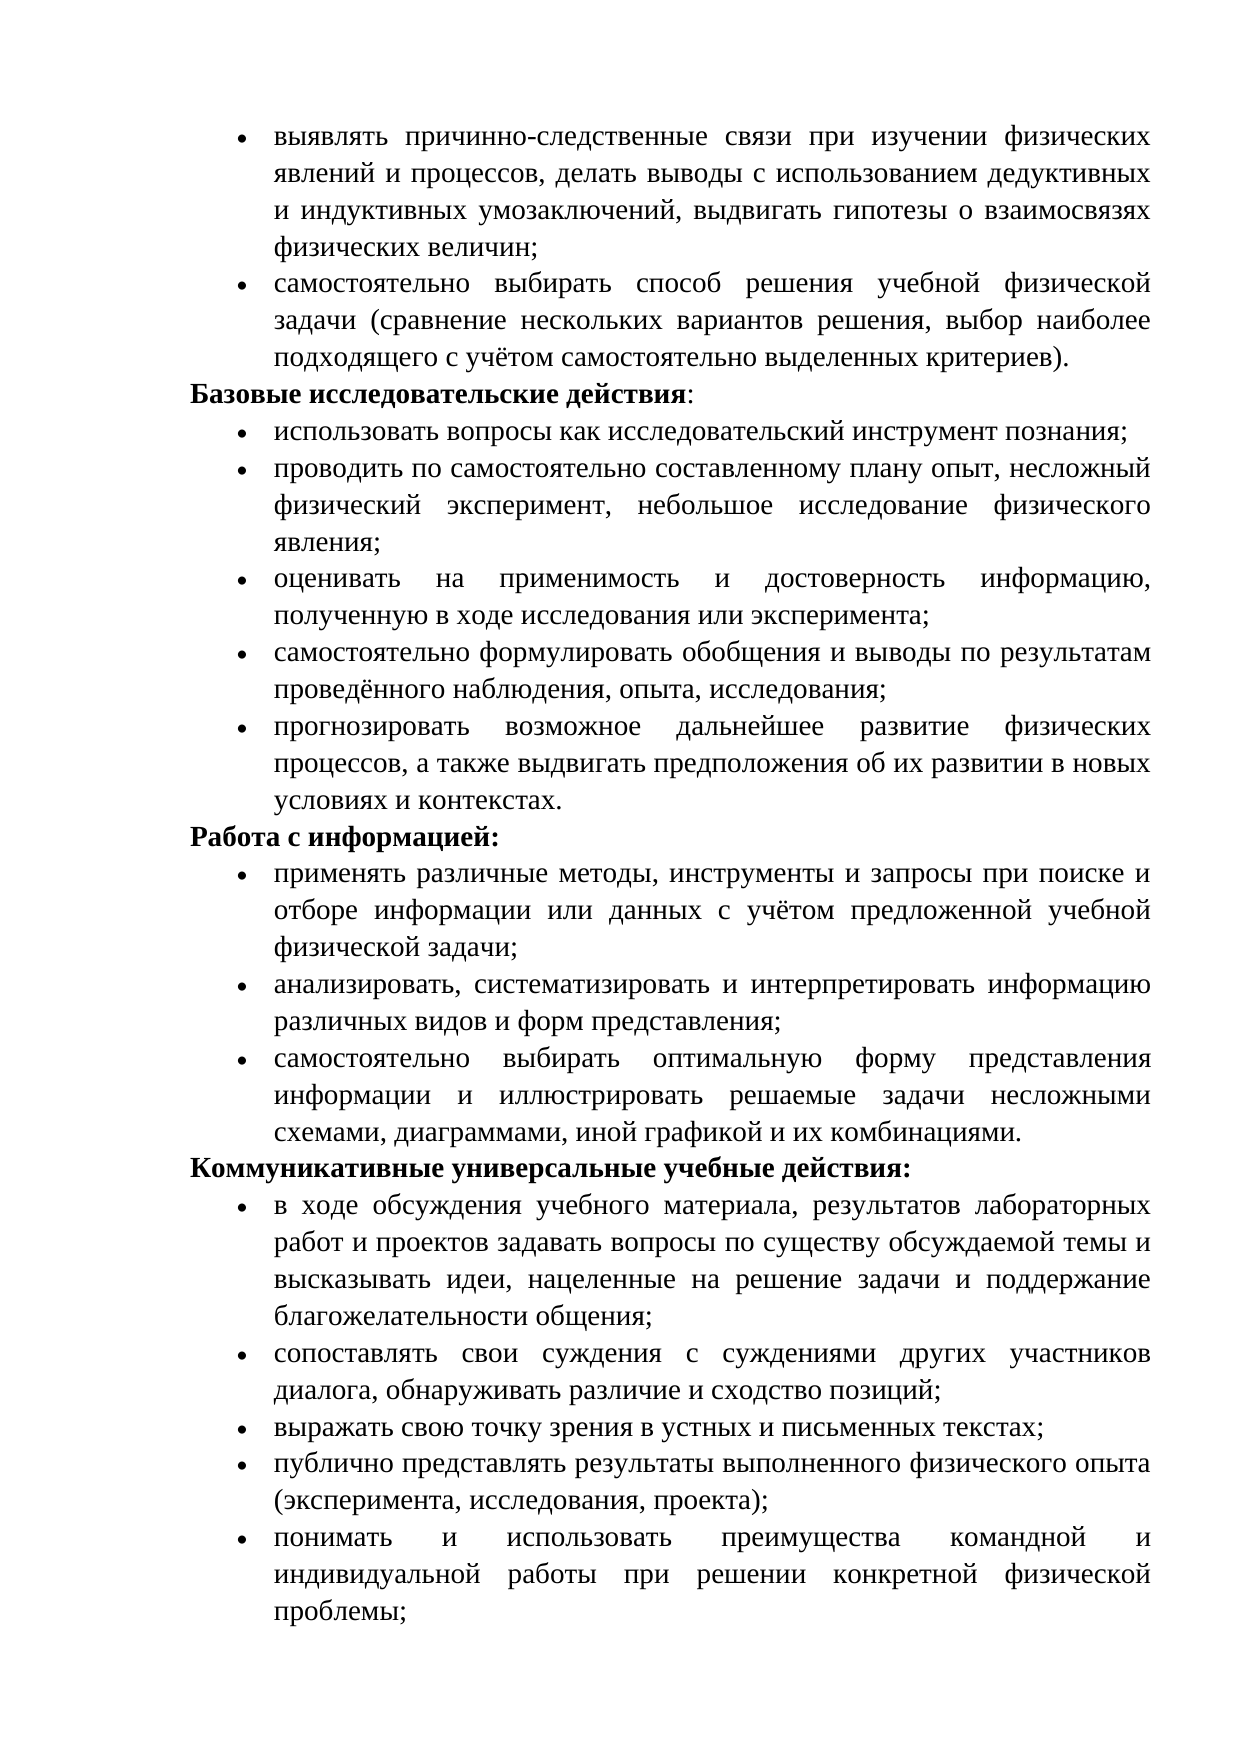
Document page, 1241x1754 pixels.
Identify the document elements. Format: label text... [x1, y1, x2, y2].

list анализировать, систематизировать и интерпретировать информацию различных видов и форм представления; [236, 966, 1152, 1037]
list проводить по самостоятельно составленному плану опыт, несложный физический эксперимент, небольшое исследование физического явления; [236, 450, 1152, 557]
list самостоятельно формулировать обобщения и выводы по результатам проведённого наблюдения, опыта, исследования; [236, 634, 1152, 705]
list прогнозировать возможное дальнейшее развитие физических процессов, а также выдвигать предположения об их развитии в новых условиях и контекстах. [236, 708, 1152, 815]
list понимать и использовать преимущества командной и индивидуальной работы при решении конкретной физической проблемы; [236, 1519, 1152, 1627]
text Базовые исследовательские действия: [190, 376, 1152, 410]
list сопоставлять свои суждения с суждениями других участников диалога, обнаруживать различие и сходство позиций; [236, 1335, 1152, 1405]
list самостоятельно выбирать способ решения учебной физической задачи (сравнение нескольких вариантов решения, выбор наиболее подходящего с учётом самостоятельно выделенных критериев). [236, 266, 1152, 373]
list в ходе обсуждения учебного материала, результатов лабораторных работ и проектов задавать вопросы по существу обсуждаемой темы и высказывать идеи, нацеленные на решение задачи и поддержание благожелательности общения; [236, 1187, 1152, 1332]
list самостоятельно выбирать оптимальную форму представления информации и иллюстрировать решаемые задачи несложными схемами, диаграммами, иной графикой и их комбинациями. [236, 1040, 1152, 1147]
list выражать свою точку зрения в устных и письменных текстах; [236, 1409, 1152, 1442]
text Работа с информацией: [190, 819, 1152, 852]
text Коммуникативные универсальные учебные действия: [190, 1151, 1152, 1184]
list оценивать на применимость и достоверность информацию, полученную в ходе исследования или эксперимента; [236, 561, 1152, 631]
list применять различные методы, инструменты и запросы при поиске и отборе информации или данных с учётом предложенной учебной физической задачи; [236, 856, 1152, 963]
list использовать вопросы как исследовательский инструмент познания; [236, 413, 1152, 447]
list публично представлять результаты выполненного физического опыта (эксперимента, исследования, проекта); [236, 1446, 1152, 1516]
list выявлять причинно-следственные связи при изучении физических явлений и процессов, делать выводы с использованием дедуктивных и индуктивных умозаключений, выдвигать гипотезы о взаимосвязях физических величин; [236, 118, 1152, 262]
